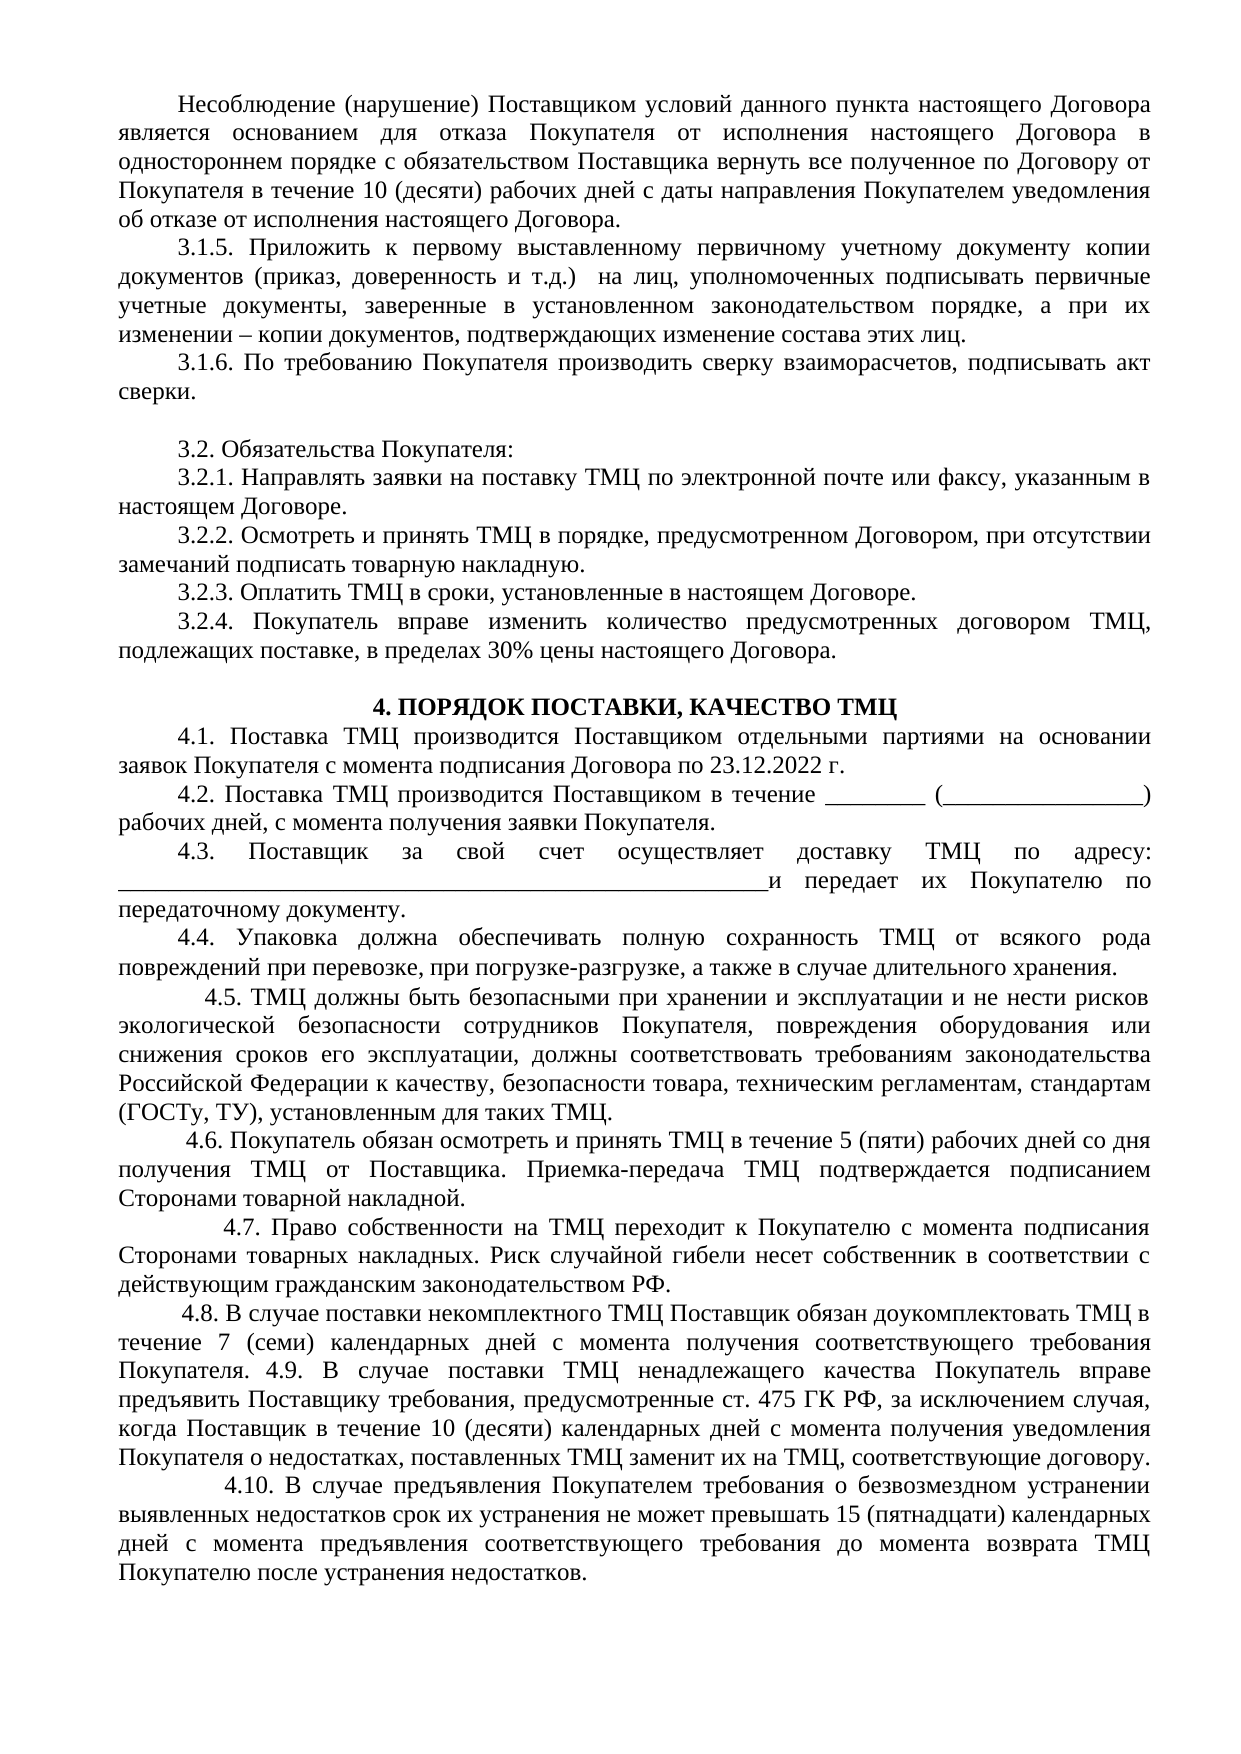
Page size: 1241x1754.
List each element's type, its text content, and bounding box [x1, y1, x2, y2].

text 4.7. Право собственности на ТМЦ переходит к Покупателю с момента подписания Сторонами товарных накладных. Риск случайной гибели несет собственник в соответствии с действующим гражданским законодательством РФ. [118, 1212, 1152, 1298]
text 4.3. Поставщик за свой счет осуществляет доставку ТМЦ по адресу: ____________________________________________________и передает их Покупателю по передаточному документу. [118, 836, 1152, 922]
text 3.1.5. Приложить к первому выставленному первичному учетному документу копии документов (приказ, доверенность и т.д.) на лиц, уполномоченных подписывать первичные учетные документы, заверенные в установленном законодательством порядке, а при их изменении – копии документов, подтверждающих изменение состава этих лиц. [118, 232, 1152, 347]
text Несоблюдение (нарушение) Поставщиком условий данного пункта настоящего Договора является основанием для отказа Покупателя от исполнения настоящего Договора в одностороннем порядке с обязательством Поставщика вернуть все полученное по Договору от Покупателя в течение 10 (десяти) рабочих дней с даты направления Покупателем уведомления об отказе от исполнения настоящего Договора. [118, 89, 1152, 232]
text 4.1. Поставка ТМЦ производится Поставщиком отдельными партиями на основании заявок Покупателя с момента подписания Договора по 23.12.2022 г. [118, 721, 1152, 779]
text 4.5. ТМЦ должны быть безопасными при хранении и эксплуатации и не нести рисков экологической безопасности сотрудников Покупателя, повреждения оборудования или снижения сроков его эксплуатации, должны соответствовать требованиям законодательства Российской Федерации к качеству, безопасности товара, техническим регламентам, стандартам (ГОСТу, ТУ), установленным для таких ТМЦ. [118, 982, 1152, 1125]
text 4.8. В случае поставки некомплектного ТМЦ Поставщик обязан доукомплектовать ТМЦ в течение 7 (семи) календарных дней с момента получения соответствующего требования Покупателя. 4.9. В случае поставки ТМЦ ненадлежащего качества Покупатель вправе предъявить Поставщику требования, предусмотренные ст. 475 ГК РФ, за исключением случая, когда Поставщик в течение 10 (десяти) календарных дней с момента получения уведомления Покупателя о недостатках, поставленных ТМЦ заменит их на ТМЦ, соответствующие договору. [118, 1298, 1152, 1470]
text 4. ПОРЯДОК ПОСТАВКИ, КАЧЕСТВО ТМЦ [118, 692, 1152, 721]
text 4.4. Упаковка должна обеспечивать полную сохранность ТМЦ от всякого рода повреждений при перевозке, при погрузке-разгрузке, а также в случае длительного хранения. [118, 922, 1152, 982]
text 3.2.3. Оплатить ТМЦ в сроки, установленные в настоящем Договоре. [118, 577, 1152, 606]
text 3.1.6. По требованию Покупателя производить сверку взаиморасчетов, подписывать акт сверки. [118, 347, 1152, 405]
text 4.10. В случае предъявления Покупателем требования о безвозмездном устранении выявленных недостатков срок их устранения не может превышать 15 (пятнадцати) календарных дней с момента предъявления соответствующего требования до момента возврата ТМЦ Покупателю после устранения недостатков. [118, 1470, 1152, 1585]
text 3.2.4. Покупатель вправе изменить количество предусмотренных договором ТМЦ, подлежащих поставке, в пределах 30% цены настоящего Договора. [118, 606, 1152, 664]
text 4.6. Покупатель обязан осмотреть и принять ТМЦ в течение 5 (пяти) рабочих дней со дня получения ТМЦ от Поставщика. Приемка-передача ТМЦ подтверждается подписанием Сторонами товарной накладной. [118, 1125, 1152, 1212]
text 3.2.1. Направлять заявки на поставку ТМЦ по электронной почте или факсу, указанным в настоящем Договоре. [118, 462, 1152, 520]
text 4.2. Поставка ТМЦ производится Поставщиком в течение ________ (________________) рабочих дней, с момента получения заявки Покупателя. [118, 779, 1152, 836]
text 3.2. Обязательства Покупателя: [118, 434, 1152, 462]
text 3.2.2. Осмотреть и принять ТМЦ в порядке, предусмотренном Договором, при отсутствии замечаний подписать товарную накладную. [118, 520, 1152, 577]
